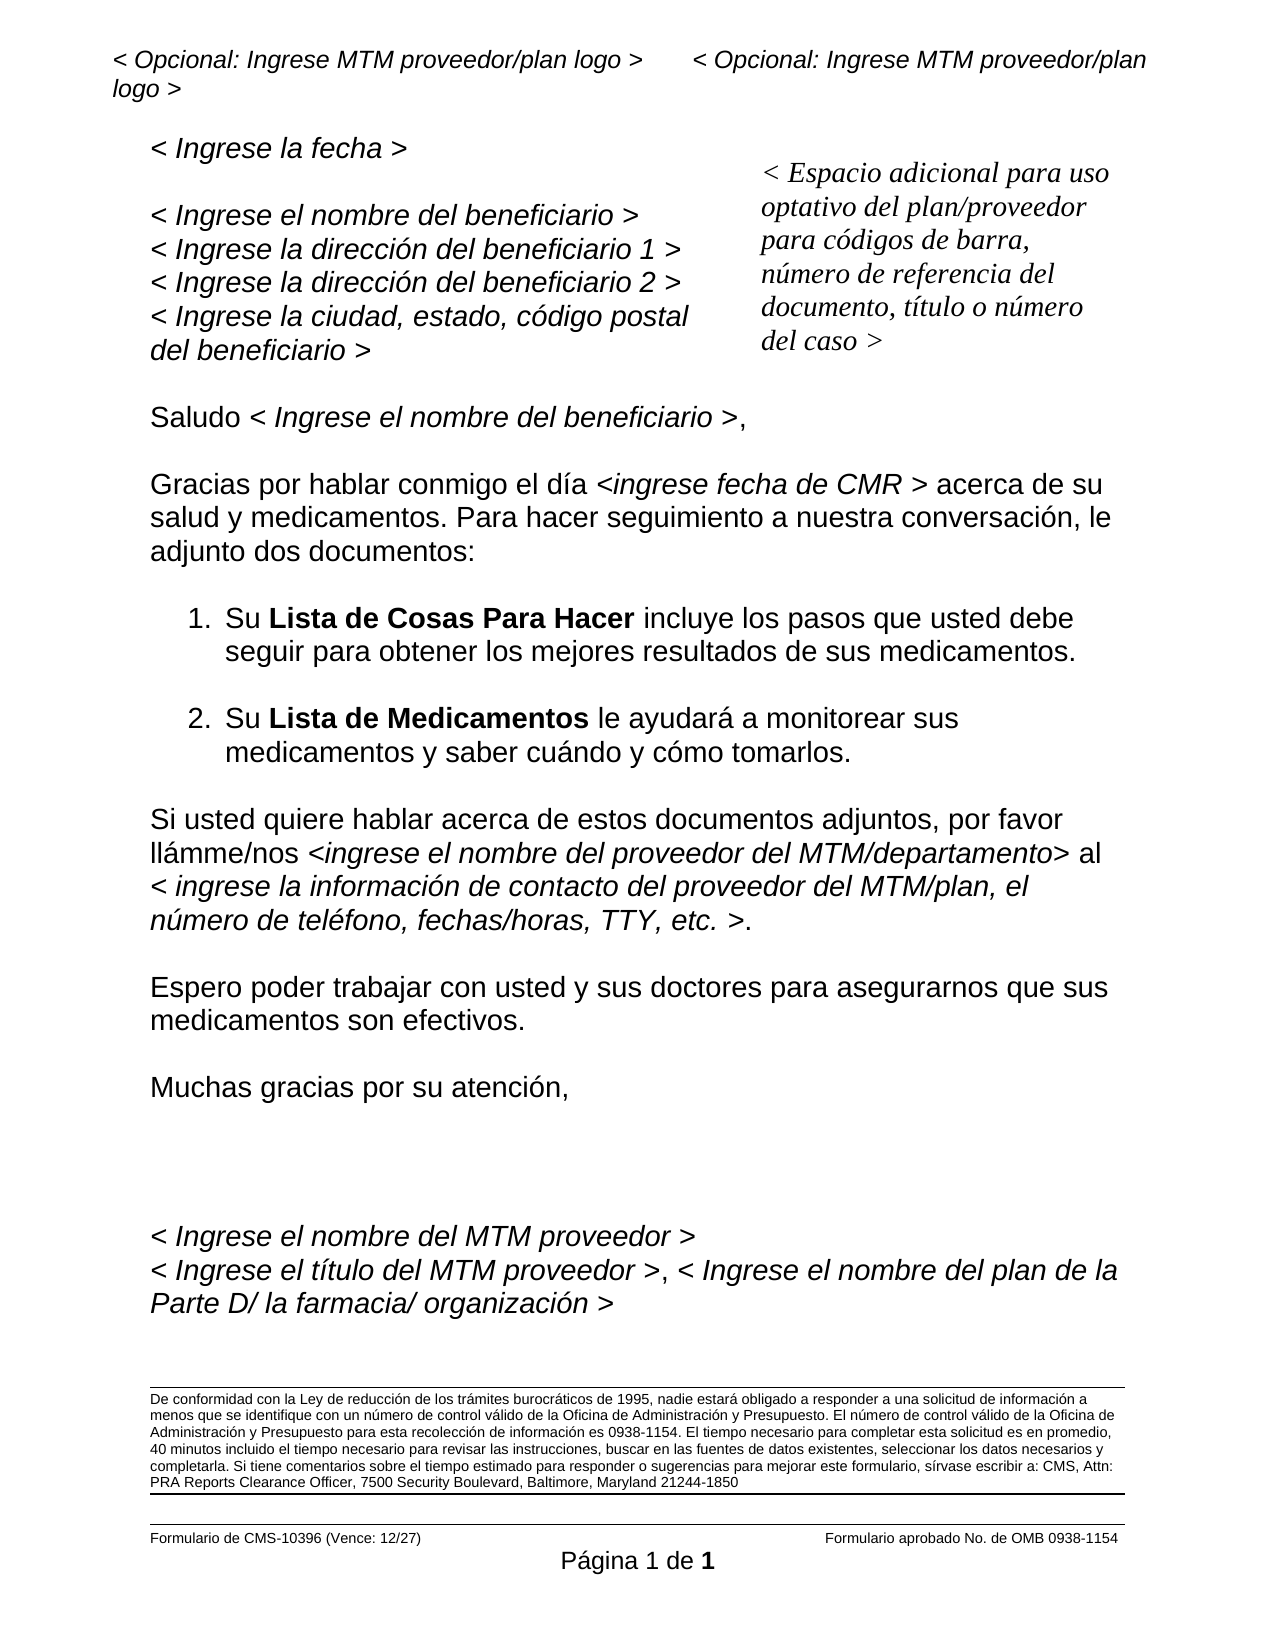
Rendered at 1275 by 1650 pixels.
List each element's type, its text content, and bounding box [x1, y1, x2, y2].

text Muchas gracias por su atención, [150, 1070, 1125, 1104]
text < Ingrese el nombre del MTM proveedor > [150, 1219, 1125, 1252]
text Saludo < Ingrese el nombre del beneficiario >, [150, 399, 1125, 433]
text < Ingrese el título del MTM proveedor >, < Ingrese el nombre del plan de la Parte D/ la farmacia/ organización > [150, 1252, 1125, 1319]
text De conformidad con la Ley de reducción de los trámites burocráticos de 1995, nadie estará obligado a responder a una solicitud de información a menos que se identifique con un número de control válido de la Oficina de Administración y Presupuesto. El número de control válido de la Oficina de Administración y Presupuesto para esta recolección de información es 0938-1154. El tiempo necesario para completar esta solicitud es en promedio, 40 minutos incluido el tiempo necesario para revisar las instrucciones, buscar en las fuentes de datos existentes, seleccionar los datos necesarios y completarla. Si tiene comentarios sobre el tiempo estimado para responder o sugerencias para mejorar este formulario, sírvase escribir a: CMS, Attn: PRA Reports Clearance Officer, 7500 Security Boulevard, Baltimore, Maryland 21244-1850 [150, 1388, 1125, 1493]
text Gracias por hablar conmigo el día <ingrese fecha de CMR > acerca de su salud y medicamentos. Para hacer seguimiento a nuestra conversación, le adjunto dos documentos: [150, 467, 1125, 567]
list Su Lista de Cosas Para Hacer incluye los pasos que usted debe seguir para obtener los mejores resultados de sus medicamentos. [187, 601, 1125, 668]
text Si usted quiere hablar acerca de estos documentos adjuntos, por favor llámme/nos <ingrese el nombre del proveedor del MTM/departamento> al < ingrese la información de contacto del proveedor del MTM/plan, el número de teléfono, fechas/horas, TTY, etc. >. [150, 802, 1125, 936]
text < Ingrese la fecha > [150, 131, 730, 165]
text < Ingrese la ciudad, estado, código postal del beneficiario > [150, 299, 730, 366]
list Su Lista de Medicamentos le ayudará a monitorear sus medicamentos y saber cuándo y cómo tomarlos. [187, 701, 1125, 768]
text < Ingrese la dirección del beneficiario 2 > [150, 265, 730, 299]
text < Ingrese el nombre del beneficiario > [150, 198, 730, 232]
text Espero poder trabajar con usted y sus doctores para asegurarnos que sus medicamentos son efectivos. [150, 970, 1125, 1037]
text < Ingrese la dirección del beneficiario 1 > [150, 232, 730, 265]
